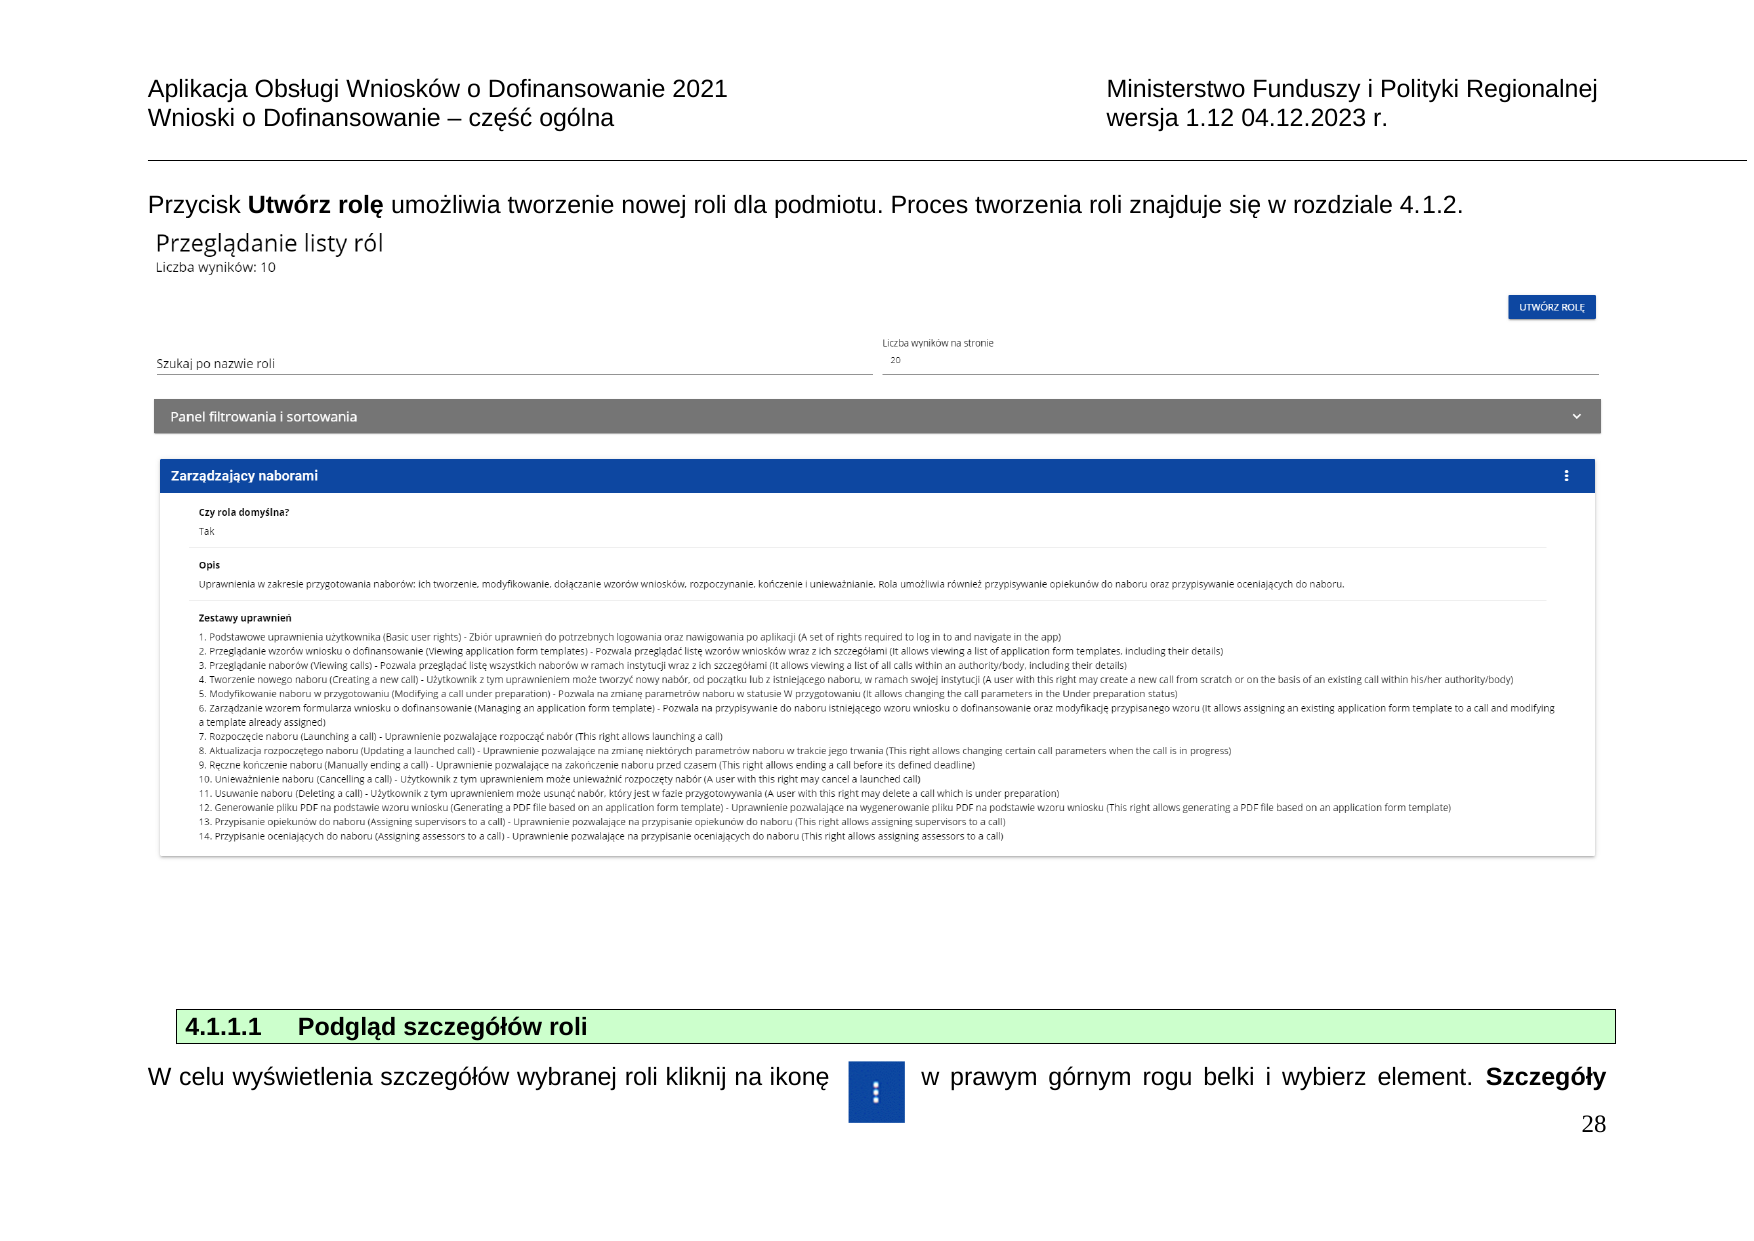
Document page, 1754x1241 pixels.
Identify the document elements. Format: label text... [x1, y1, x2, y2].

picture [849, 1062, 904, 1122]
text W celu wyświetlenia szczegółów wybranej roli kliknij na ikonę w prawym górnym rogu belki i wybierz element. Szczegóły roli: [148, 1062, 848, 1091]
text Przycisk Utwórz rolę umożliwia tworzenie nowej roli dla podmiotu. Proces tworzenia roli znajduje się w rozdziale 4.1.2. [148, 190, 1606, 218]
subtitle Podgląd szczegółów roli [177, 1010, 1615, 1043]
picture [147, 218, 1607, 869]
text W celu wyświetlenia szczegółów wybranej roli kliknij na ikonę w prawym górnym rogu belki i wybierz element. Szczegóły roli: [905, 1062, 1606, 1091]
